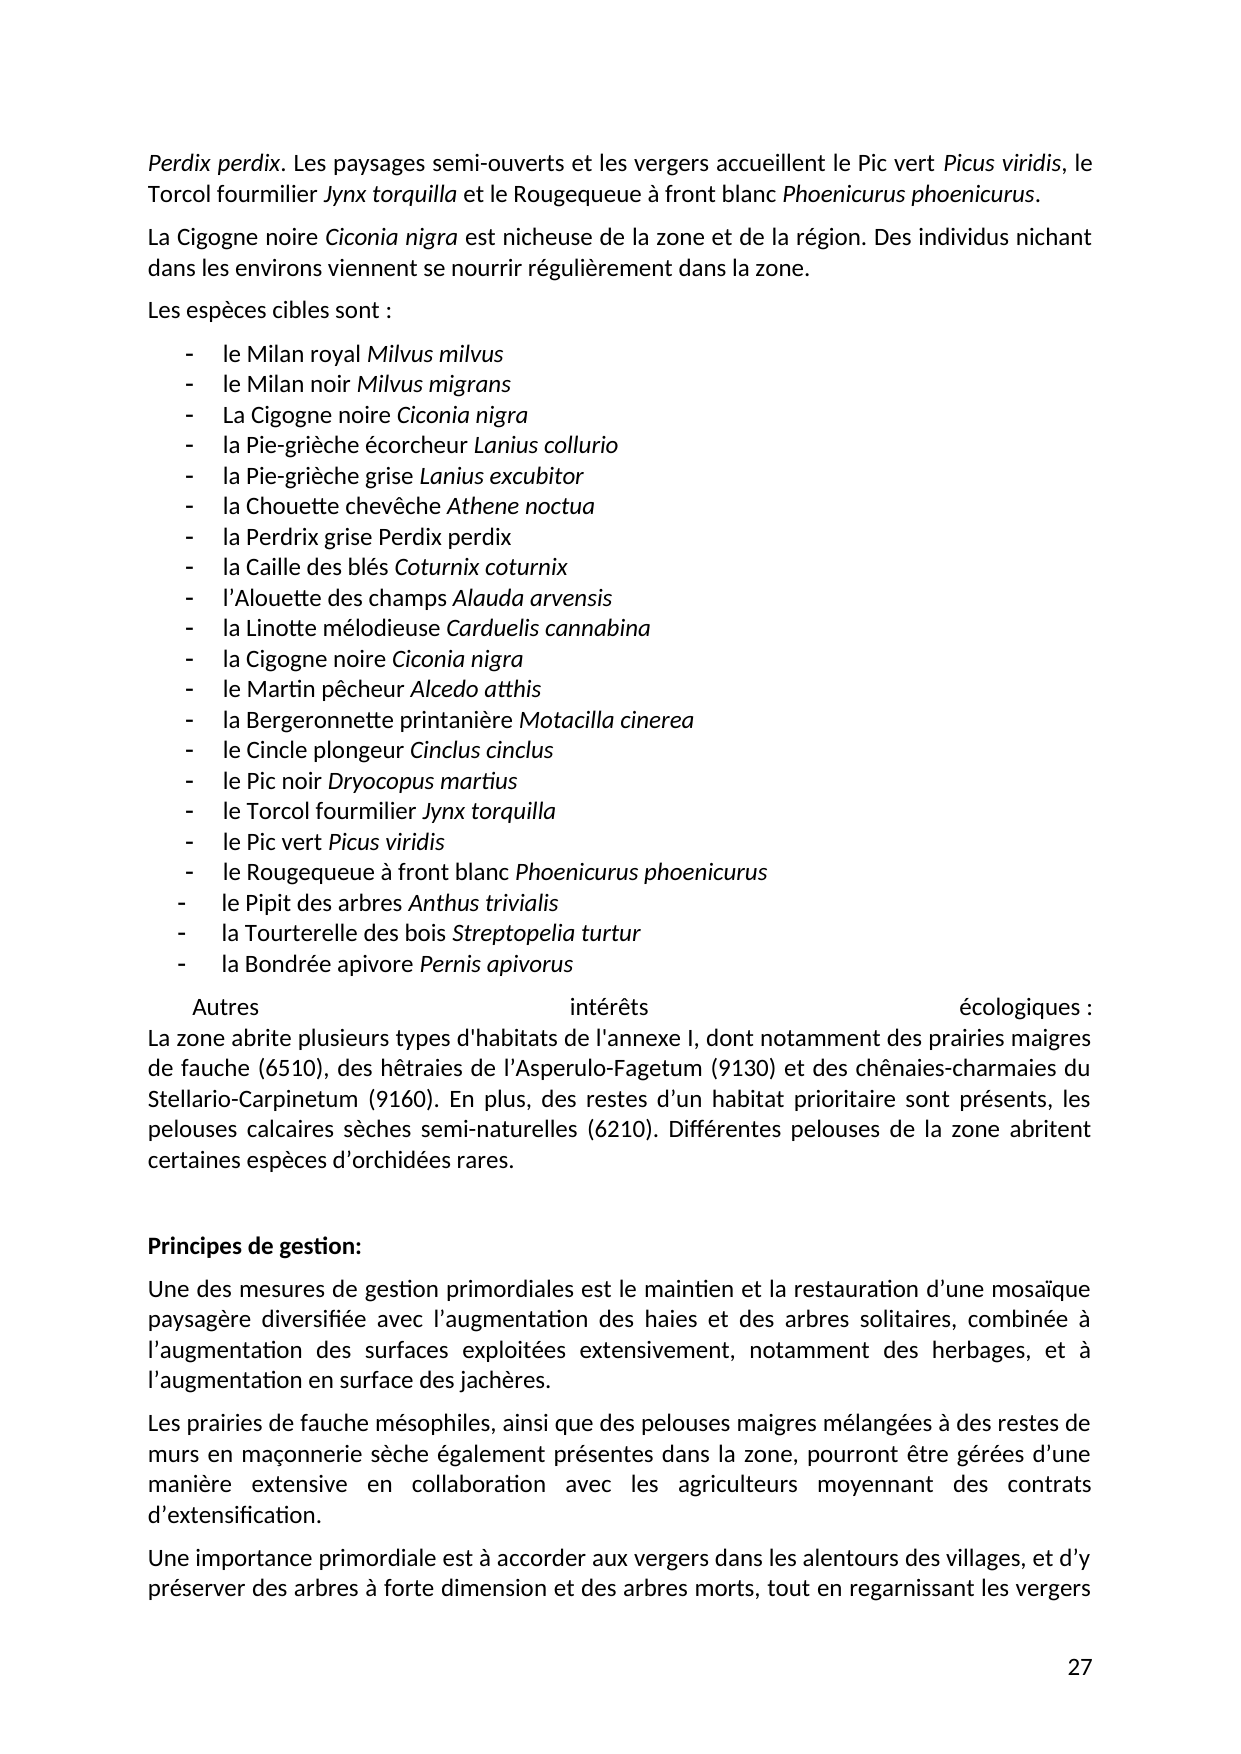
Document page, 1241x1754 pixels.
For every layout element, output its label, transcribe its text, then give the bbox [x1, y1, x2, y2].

text Principes de gestion: [148, 1230, 1093, 1260]
list le Pic noir Dryocopus martius [185, 765, 1093, 796]
list la Pie-grièche grise Lanius excubitor [185, 460, 1093, 490]
list le Cincle plongeur Cinclus cinclus [185, 734, 1093, 765]
list l’Alouette des champs Alauda arvensis [185, 582, 1093, 612]
list la Tourterelle des bois Streptopelia turtur [177, 918, 1093, 948]
list la Caille des blés Coturnix coturnix [185, 551, 1093, 582]
text Autres intérêts écologiques : La zone abrite plusieurs types d'habitats de l'annexe I, dont notamment des prairies maigres de fauche (6510), des hêtraies de l’Asperulo-Fagetum (9130) et des chênaies-charmaies du Stellario-Carpinetum (9160). En plus, des restes d’un habitat prioritaire sont présents, les pelouses calcaires sèches semi-naturelles (6210). Différentes pelouses de la zone abritent certaines espèces d’orchidées rares. [148, 991, 1093, 1174]
text Les espèces cibles sont : [148, 295, 1093, 325]
list La Cigogne noire Ciconia nigra [185, 399, 1093, 429]
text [148, 148, 1093, 209]
list le Pic vert Picus viridis [185, 826, 1093, 857]
list le Torcol fourmilier Jynx torquilla [185, 796, 1093, 826]
list le Milan royal Milvus milvus [185, 338, 1093, 368]
list la Cigogne noire Ciconia nigra [185, 643, 1093, 673]
list le Martin pêcheur Alcedo atthis [185, 673, 1093, 704]
list le Pipit des arbres Anthus trivialis [177, 887, 1093, 918]
list le Rougequeue à front blanc Phoenicurus phoenicurus [185, 857, 1093, 887]
list le Milan noir Milvus migrans [185, 368, 1093, 399]
text La Cigogne noire Ciconia nigra est nicheuse de la zone et de la région. Des individus nichant dans les environs viennent se nourrir régulièrement dans la zone. [148, 221, 1093, 282]
list la Bergeronnette printanière Motacilla cinerea [185, 704, 1093, 734]
list la Chouette chevêche Athene noctua [185, 490, 1093, 521]
text Les prairies de fauche mésophiles, ainsi que des pelouses maigres mélangées à des restes de murs en maçonnerie sèche également présentes dans la zone, pourront être gérées d’une manière extensive en collaboration avec les agriculteurs moyennant des contrats d’extensification. [148, 1407, 1093, 1529]
list la Bondrée apivore Pernis apivorus [177, 948, 1093, 979]
list la Linotte mélodieuse Carduelis cannabina [185, 612, 1093, 643]
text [148, 1542, 1093, 1603]
list la Perdrix grise Perdix perdix [185, 521, 1093, 551]
text Une des mesures de gestion primordiales est le maintien et la restauration d’une mosaïque paysagère diversifiée avec l’augmentation des haies et des arbres solitaires, combinée à l’augmentation des surfaces exploitées extensivement, notamment des herbages, et à l’augmentation en surface des jachères. [148, 1273, 1093, 1395]
list la Pie-grièche écorcheur Lanius collurio [185, 429, 1093, 460]
